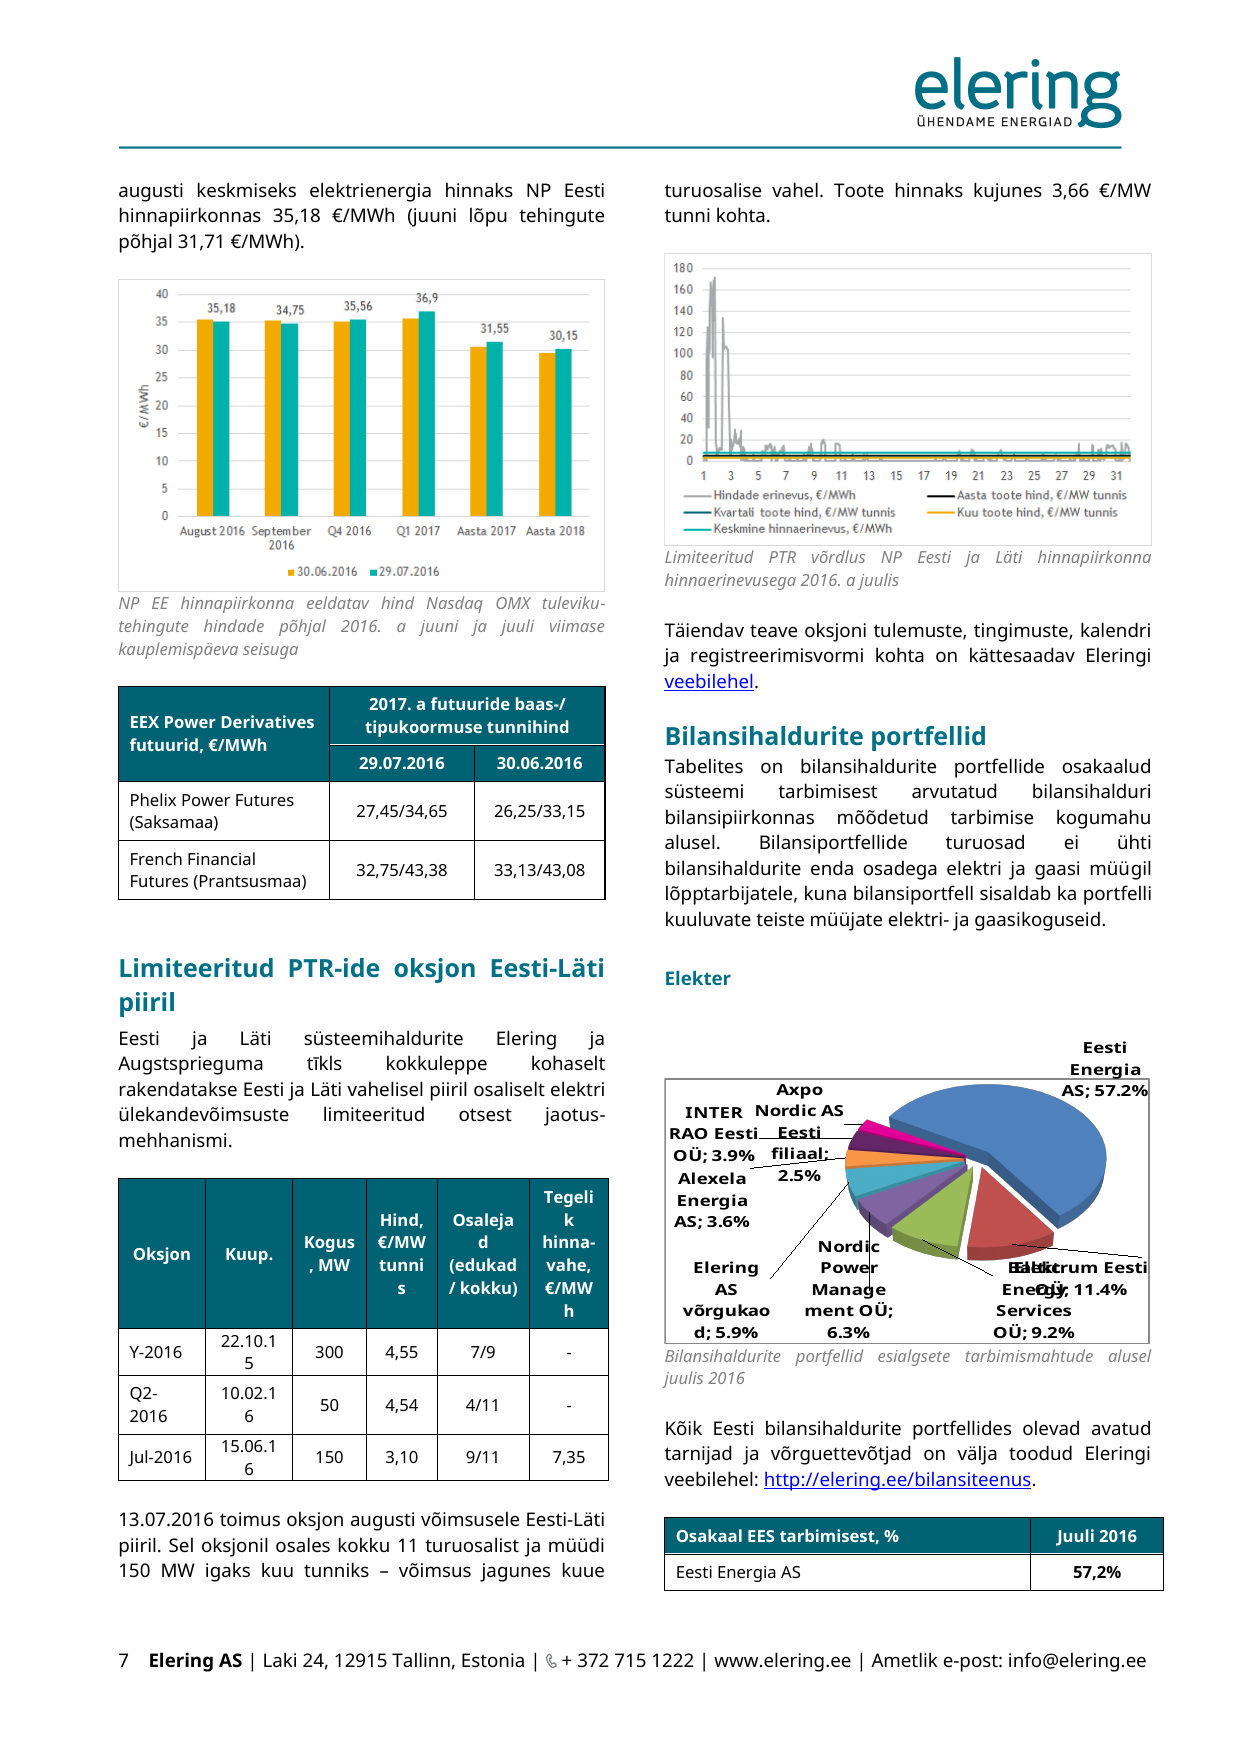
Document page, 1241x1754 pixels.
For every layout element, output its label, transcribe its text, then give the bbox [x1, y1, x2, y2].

text Eesti ja Läti süsteemihaldurite Elering ja Augstsprieguma tīkls kokkuleppe kohaselt rakendatakse Eesti ja Läti vahelisel piiril osaliselt elektri ülekandevõimsuste limiteeritud otsest jaotusmehhanismi. [118, 1025, 605, 1153]
table_cell 27,45/34,65 [330, 782, 474, 840]
table_cell Q2-2016 [119, 1376, 205, 1433]
table_cell - [530, 1329, 608, 1374]
table_cell 4,55 [367, 1329, 437, 1374]
text Limiteeritud PTR võrdlus NP Eesti ja Läti hinnapiirkonna hinnaerinevusega 2016. a juulis [664, 546, 1152, 591]
table_cell Y-2016 [119, 1329, 205, 1374]
subtitle Limiteeritud PTR-ide oksjon Eesti-Läti piiril [118, 951, 605, 1019]
table_cell 50 [293, 1376, 366, 1433]
text Tabelites on bilansihaldurite portfellide osakaalud süsteemi tarbimisest arvutatud bilansihalduri bilansipiirkonnas mõõdetud tarbimise kogumahu alusel. Bilansiportfellide turuosad ei ühti bilansihaldurite enda osadega elektri ja gaasi müügil lõpptarbijatele, kuna bilansiportfell sisaldab ka portfelli kuuluvate teiste müüjate elektri- ja gaasikoguseid. [664, 753, 1152, 932]
table_header Oksjon [119, 1179, 205, 1328]
table_header Juuli 2016 [1031, 1518, 1163, 1553]
table_header Hind, €/MW tunnis [367, 1179, 437, 1328]
table_cell 32,75/43,38 [330, 841, 474, 899]
table_cell - [530, 1376, 608, 1433]
table_cell 7,35 [530, 1435, 608, 1480]
table_header Osakaal EES tarbimisest, % [665, 1518, 1030, 1553]
table_header Tegelik hinnavahe, €/MWh [530, 1179, 608, 1328]
table_cell Eesti Energia AS [665, 1555, 1030, 1590]
picture [664, 253, 1152, 546]
text 13.07.2016 toimus oksjon augusti võimsusele Eesti-Läti piiril. Sel oksjonil osales kokku 11 turuosalist ja müüdi 150 MW igaks kuu tunniks – võimsus jagunes kuue turuosalise vahel. Toote hinnaks kujunes 3,66 €/MW tunni kohta. [664, 177, 1152, 228]
table_cell 3,10 [367, 1435, 437, 1480]
table_cell 29.07.2016 [330, 746, 474, 781]
table_cell 9/11 [438, 1435, 529, 1480]
table_cell 30.06.2016 [475, 746, 604, 781]
table_cell 26,25/33,15 [475, 782, 604, 840]
table_cell 7/9 [438, 1329, 529, 1374]
picture [118, 279, 605, 592]
table_cell 33,13/43,08 [475, 841, 604, 899]
table_cell Phelix Power Futures (Saksamaa) [119, 782, 329, 840]
text Elekter [664, 966, 1152, 991]
table_cell 300 [293, 1329, 366, 1374]
table_header EEX Power Derivatives futuurid, €/MWh [119, 687, 329, 781]
table_header 2017. a futuuride baas-/ tipukoormuse tunnihind [330, 687, 604, 744]
table_cell 4,54 [367, 1376, 437, 1433]
table_cell 15.06.16 [206, 1435, 292, 1480]
table_cell French Financial Futures (Prantsusmaa) [119, 841, 329, 899]
text Bilansihaldurite portfellid [664, 719, 1152, 753]
text Kõik Eesti bilansihaldurite portfellides olevad avatud tarnijad ja võrguettevõtjad on välja toodud Eleringi veebilehel: http://elering.ee/bilansiteenus. [664, 1415, 1152, 1492]
table_cell Jul-2016 [119, 1435, 205, 1480]
table_cell 22.10.15 [206, 1329, 292, 1374]
table_cell 150 [293, 1435, 366, 1480]
table_cell 10.02.16 [206, 1376, 292, 1433]
table_cell 4/11 [438, 1376, 529, 1433]
text Täiendav teave oksjoni tulemuste, tingimuste, kalendri ja registreerimisvormi kohta on kättesaadav Eleringi veebilehel. [664, 617, 1152, 693]
text Bilansihaldurite portfellid esialgsete tarbimismahtude alusel juulis 2016 [664, 1017, 1152, 1389]
picture [1, 0, 1239, 162]
table_cell 57,2% [1031, 1555, 1163, 1590]
table_header Osalejad (edukad/ kokku) [438, 1179, 529, 1328]
table_header Kogus, MW [293, 1179, 366, 1328]
text 13.07.2016 toimus oksjon augusti võimsusele Eesti-Läti piiril. Sel oksjonil osales kokku 11 turuosalist ja müüdi 150 MW igaks kuu tunniks – võimsus jagunes kuue turuosalise vahel. Toote hinnaks kujunes 3,66 €/MW tunni kohta. [118, 1507, 605, 1583]
table_header Kuup. [206, 1179, 292, 1328]
text NP EE hinnapiirkonna eeldatav hind Nasdaq OMX tulevikutehingute hindade põhjal 2016. a juuni ja juuli viimase kauplemispäeva seisuga [118, 592, 605, 660]
